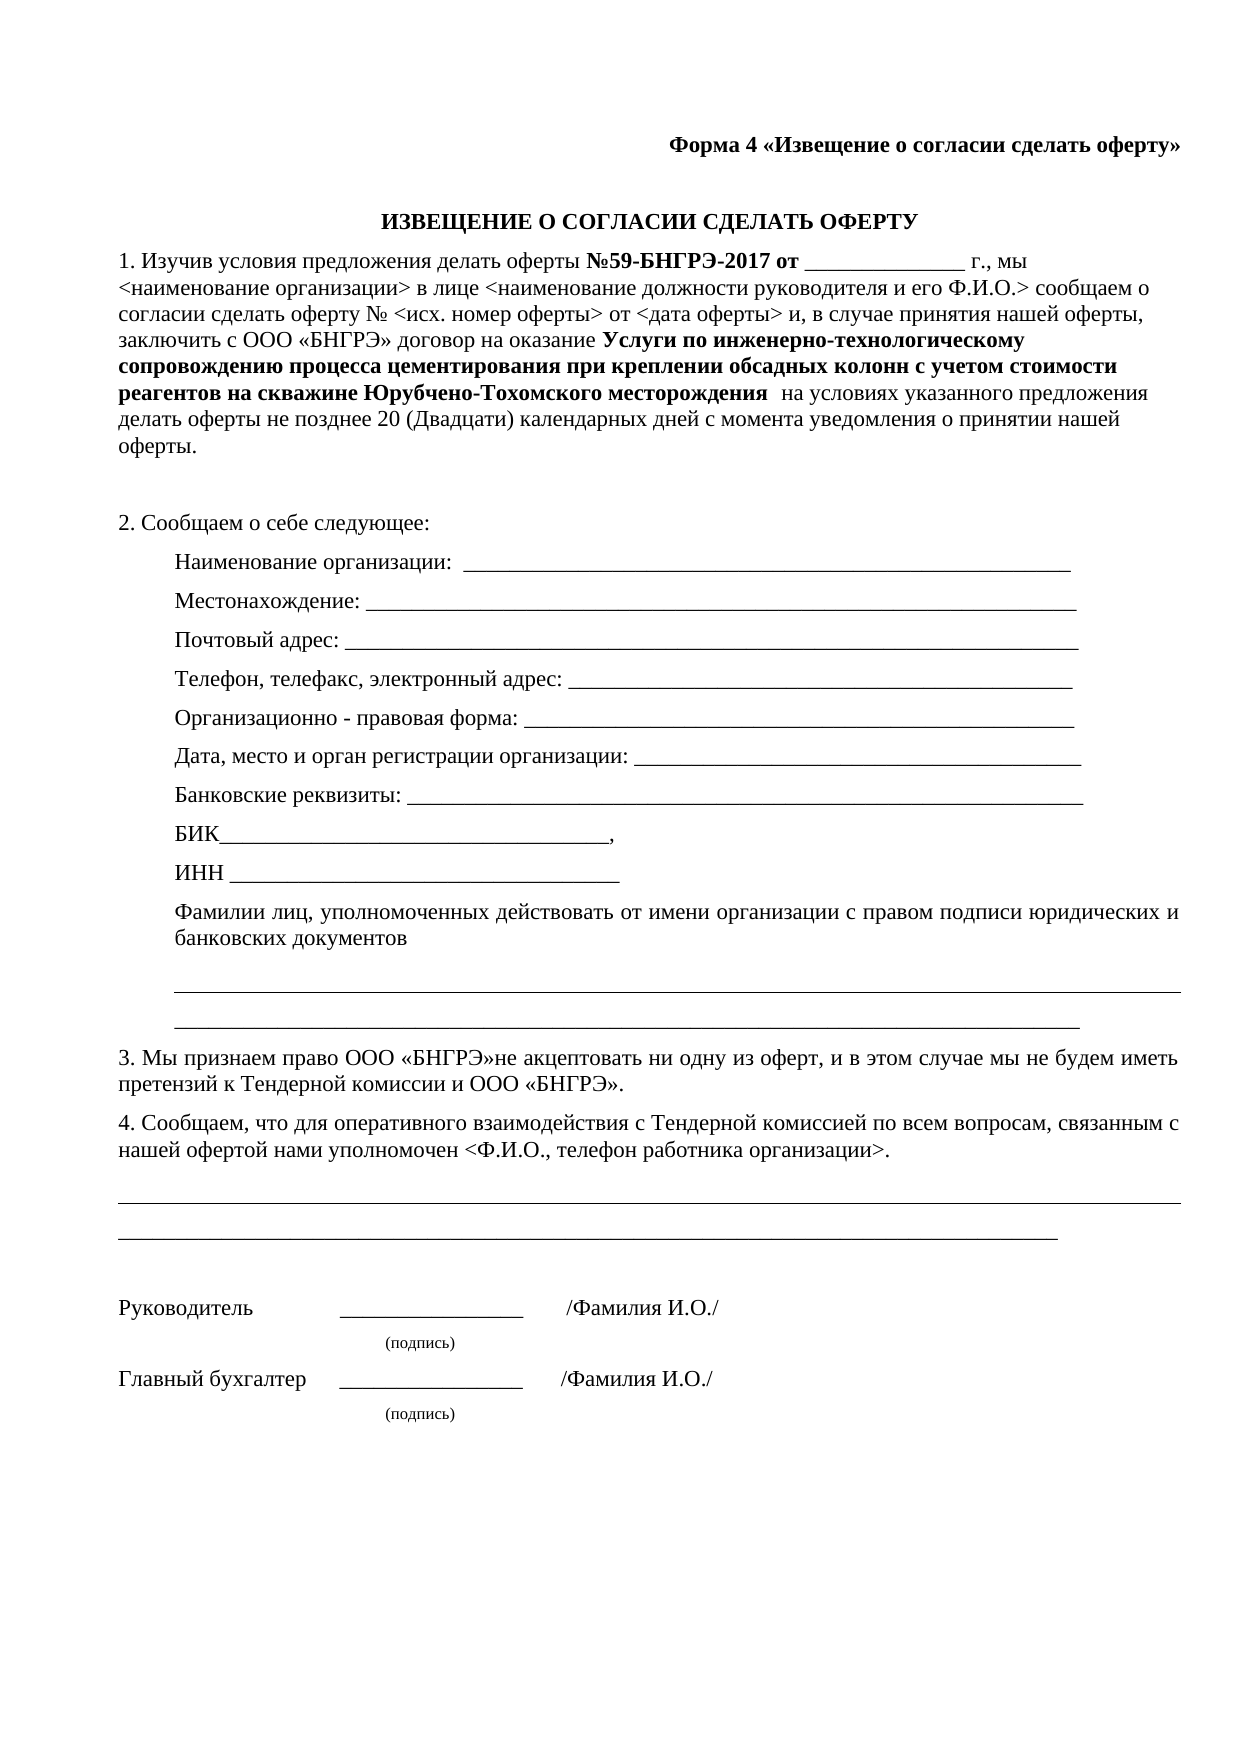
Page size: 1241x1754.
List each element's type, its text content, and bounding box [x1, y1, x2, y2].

text Фамилии лиц, уполномоченных действовать от имени организации с правом подписи юридических и банковских документов [174, 898, 1181, 951]
text 2. Сообщаем о себе следующее: [118, 509, 1181, 536]
text Форма 4 «Извещение о согласии сделать оферту» [118, 131, 1181, 157]
text 4. Сообщаем, что для оперативного взаимодействия с Тендерной комиссией по всем вопросам, связанным с нашей офертой нами уполномочен <Ф.И.О., телефон работника организации>. [118, 1109, 1181, 1162]
text Руководитель ________________ /Фамилия И.О./ [118, 1294, 1181, 1321]
text 3. Мы признаем право ООО «БНГРЭ»не акцептовать ни одну из оферт, и в этом случае мы не будем иметь претензий к Тендерной комиссии и ООО «БНГРЭ». [118, 1044, 1181, 1097]
text ИЗВЕЩЕНИЕ О СОГЛАСИИ СДЕЛАТЬ ОФЕРТУ [118, 208, 1181, 235]
text Наименование организации: _____________________________________________________ [174, 548, 1181, 575]
text __________________________________________________________________________________ [118, 1216, 1181, 1243]
text _______________________________________________________________________________ [174, 1005, 1181, 1032]
text ИНН __________________________________ [174, 859, 1181, 886]
text Местонахождение: ______________________________________________________________ [174, 587, 1181, 613]
text Организационно - правовая форма: ________________________________________________ [174, 704, 1181, 730]
text Главный бухгалтер ________________ /Фамилия И.О./ [118, 1365, 1181, 1391]
text (подпись) [266, 1403, 1181, 1423]
text Дата, место и орган регистрации организации: _______________________________________ [174, 743, 1181, 769]
text Телефон, телефакс, электронный адрес: ____________________________________________ [174, 665, 1181, 691]
text (подпись) [118, 1333, 1181, 1352]
text Почтовый адрес: ________________________________________________________________ [174, 626, 1181, 652]
text Банковские реквизиты: ___________________________________________________________ [174, 781, 1181, 808]
text 1. Изучив условия предложения делать оферты №59-БНГРЭ-2017 от ______________ г., мы <наименование организации> в лице <наименование должности руководителя и его Ф.И.О.> сообщаем о согласии сделать оферту № <исх. номер оферты> от <дата оферты> и, в случае принятия нашей оферты, заключить с ООО «БНГРЭ» договор на оказание Услуги по инженерно-технологическому сопровождению процесса цементирования при креплении обсадных колонн с учетом стоимости реагентов на скважине Юрубчено-Тохомского месторождения на условиях указанного предложения делать оферты не позднее 20 (Двадцати) календарных дней с момента уведомления о принятии нашей оферты. [118, 247, 1181, 458]
text БИК__________________________________, [174, 820, 1181, 847]
